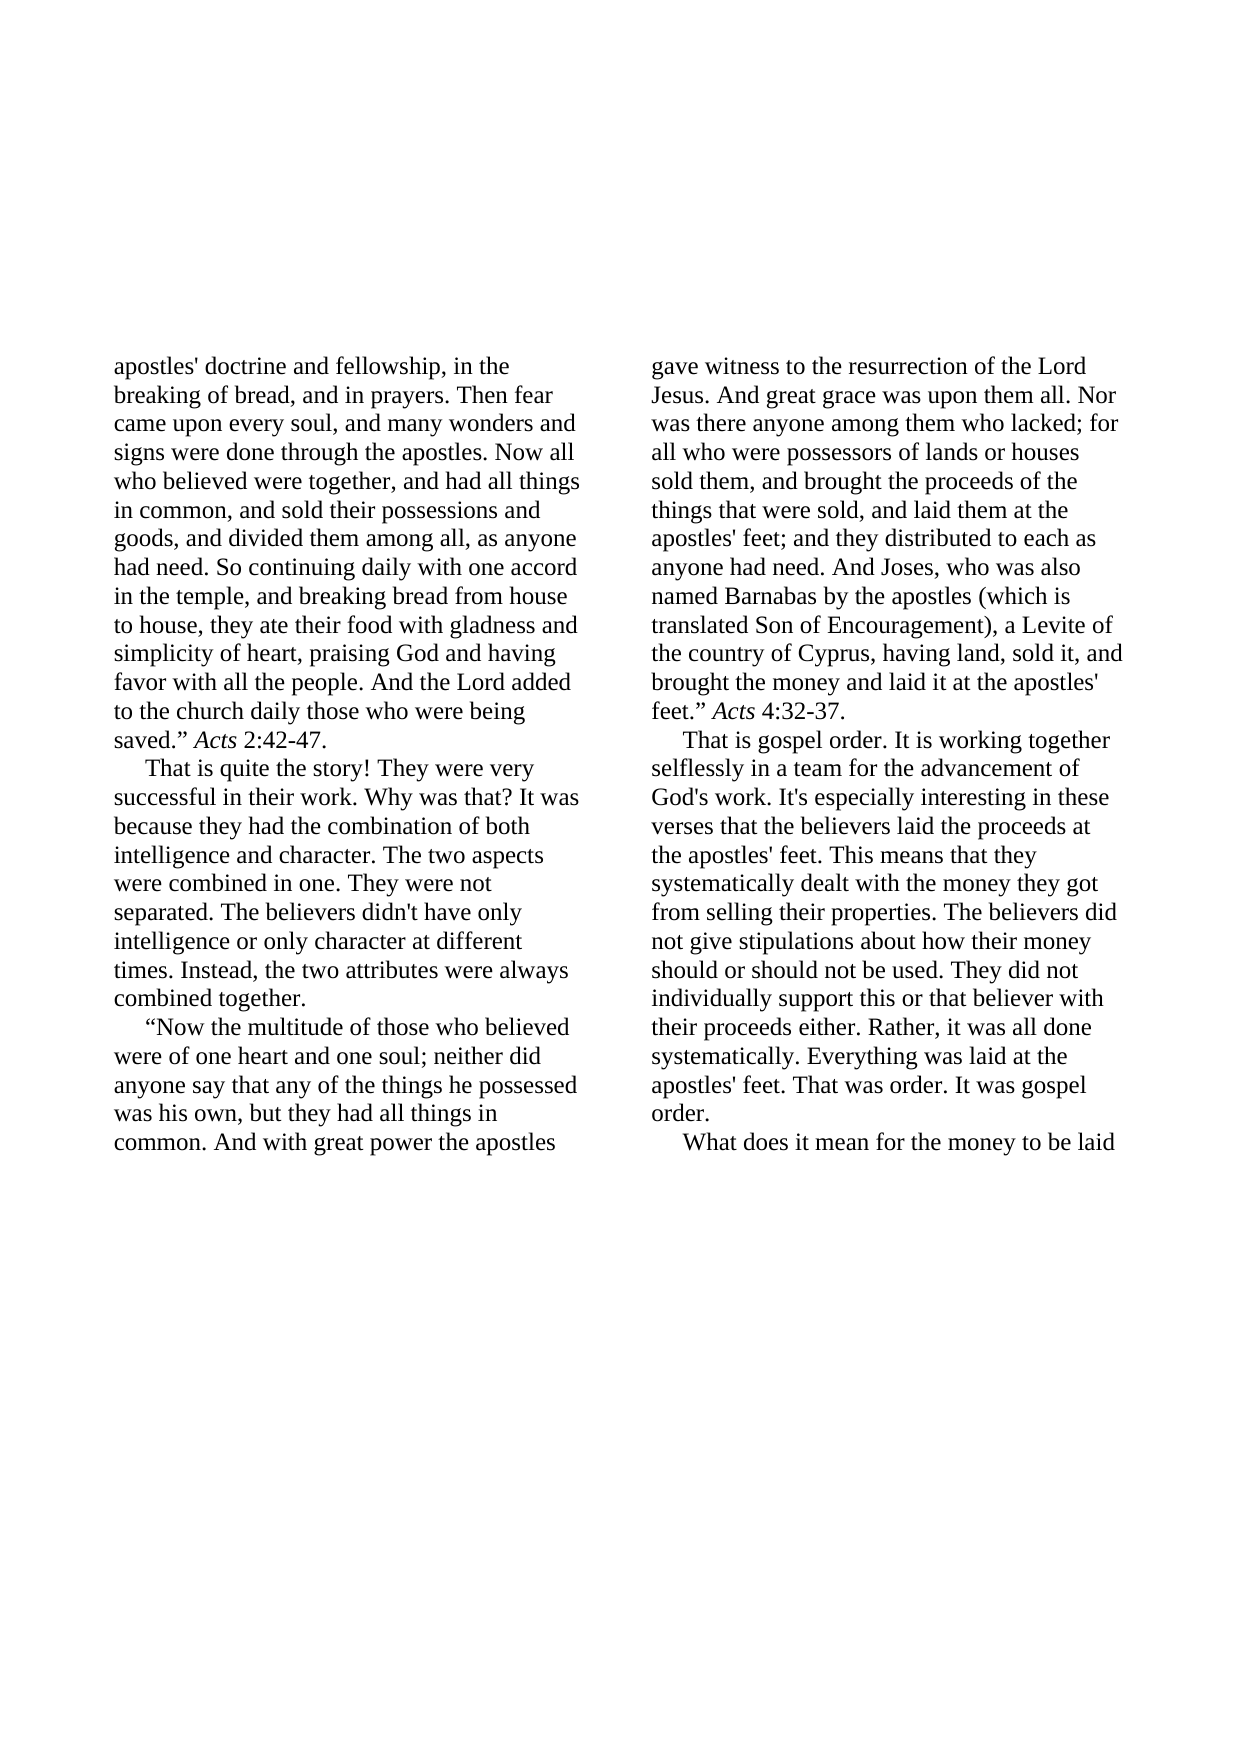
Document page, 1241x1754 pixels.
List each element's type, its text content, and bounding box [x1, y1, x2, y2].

text “Now the multitude of those who believed were of one heart and one soul; neither did anyone say that any of the things he possessed was his own, but they had all things in common. And with great power the apostles gave witness to the resurrection of the Lord Jesus. And great grace was upon them all. Nor was there anyone among them who lacked; for all who were possessors of lands or houses sold them, and brought the proceeds of the things that were sold, and laid them at the apostles' feet; and they distributed to each as anyone had need. And Joses, who was also named Barnabas by the apostles (which is translated Son of Encouragement), a Levite of the country of Cyprus, having land, sold it, and brought the money and laid it at the apostles' feet.” Acts 4:32-37. [651, 351, 1126, 725]
text “And they continued steadfastly in the apostles' doctrine and fellowship, in the breaking of bread, and in prayers. Then fear came upon every soul, and many wonders and signs were done through the apostles. Now all who believed were together, and had all things in common, and sold their possessions and goods, and divided them among all, as anyone had need. So continuing daily with one accord in the temple, and breaking bread from house to house, they ate their food with gladness and simplicity of heart, praising God and having favor with all the people. And the Lord added to the church daily those who were being saved.” Acts 2:42-47. [113, 351, 588, 753]
text “Now the multitude of those who believed were of one heart and one soul; neither did anyone say that any of the things he possessed was his own, but they had all things in common. And with great power the apostles gave witness to the resurrection of the Lord Jesus. And great grace was upon them all. Nor was there anyone among them who lacked; for all who were possessors of lands or houses sold them, and brought the proceeds of the things that were sold, and laid them at the apostles' feet; and they distributed to each as anyone had need. And Joses, who was also named Barnabas by the apostles (which is translated Son of Encouragement), a Levite of the country of Cyprus, having land, sold it, and brought the money and laid it at the apostles' feet.” Acts 4:32-37. [113, 1012, 588, 1156]
text That is quite the story! They were very successful in their work. Why was that? It was because they had the combination of both intelligence and character. The two aspects were combined in one. They were not separated. The believers didn't have only intelligence or only character at different times. Instead, the two attributes were always combined together. [113, 753, 588, 1012]
text That is gospel order. It is working together selflessly in a team for the advancement of God's work. It's especially interesting in these verses that the believers laid the proceeds at the apostles' feet. This means that they systematically dealt with the money they got from selling their properties. The believers did not give stipulations about how their money should or should not be used. They did not individually support this or that believer with their proceeds either. Rather, it was all done systematically. Everything was laid at the apostles' feet. That was order. It was gospel order. [651, 725, 1126, 1127]
